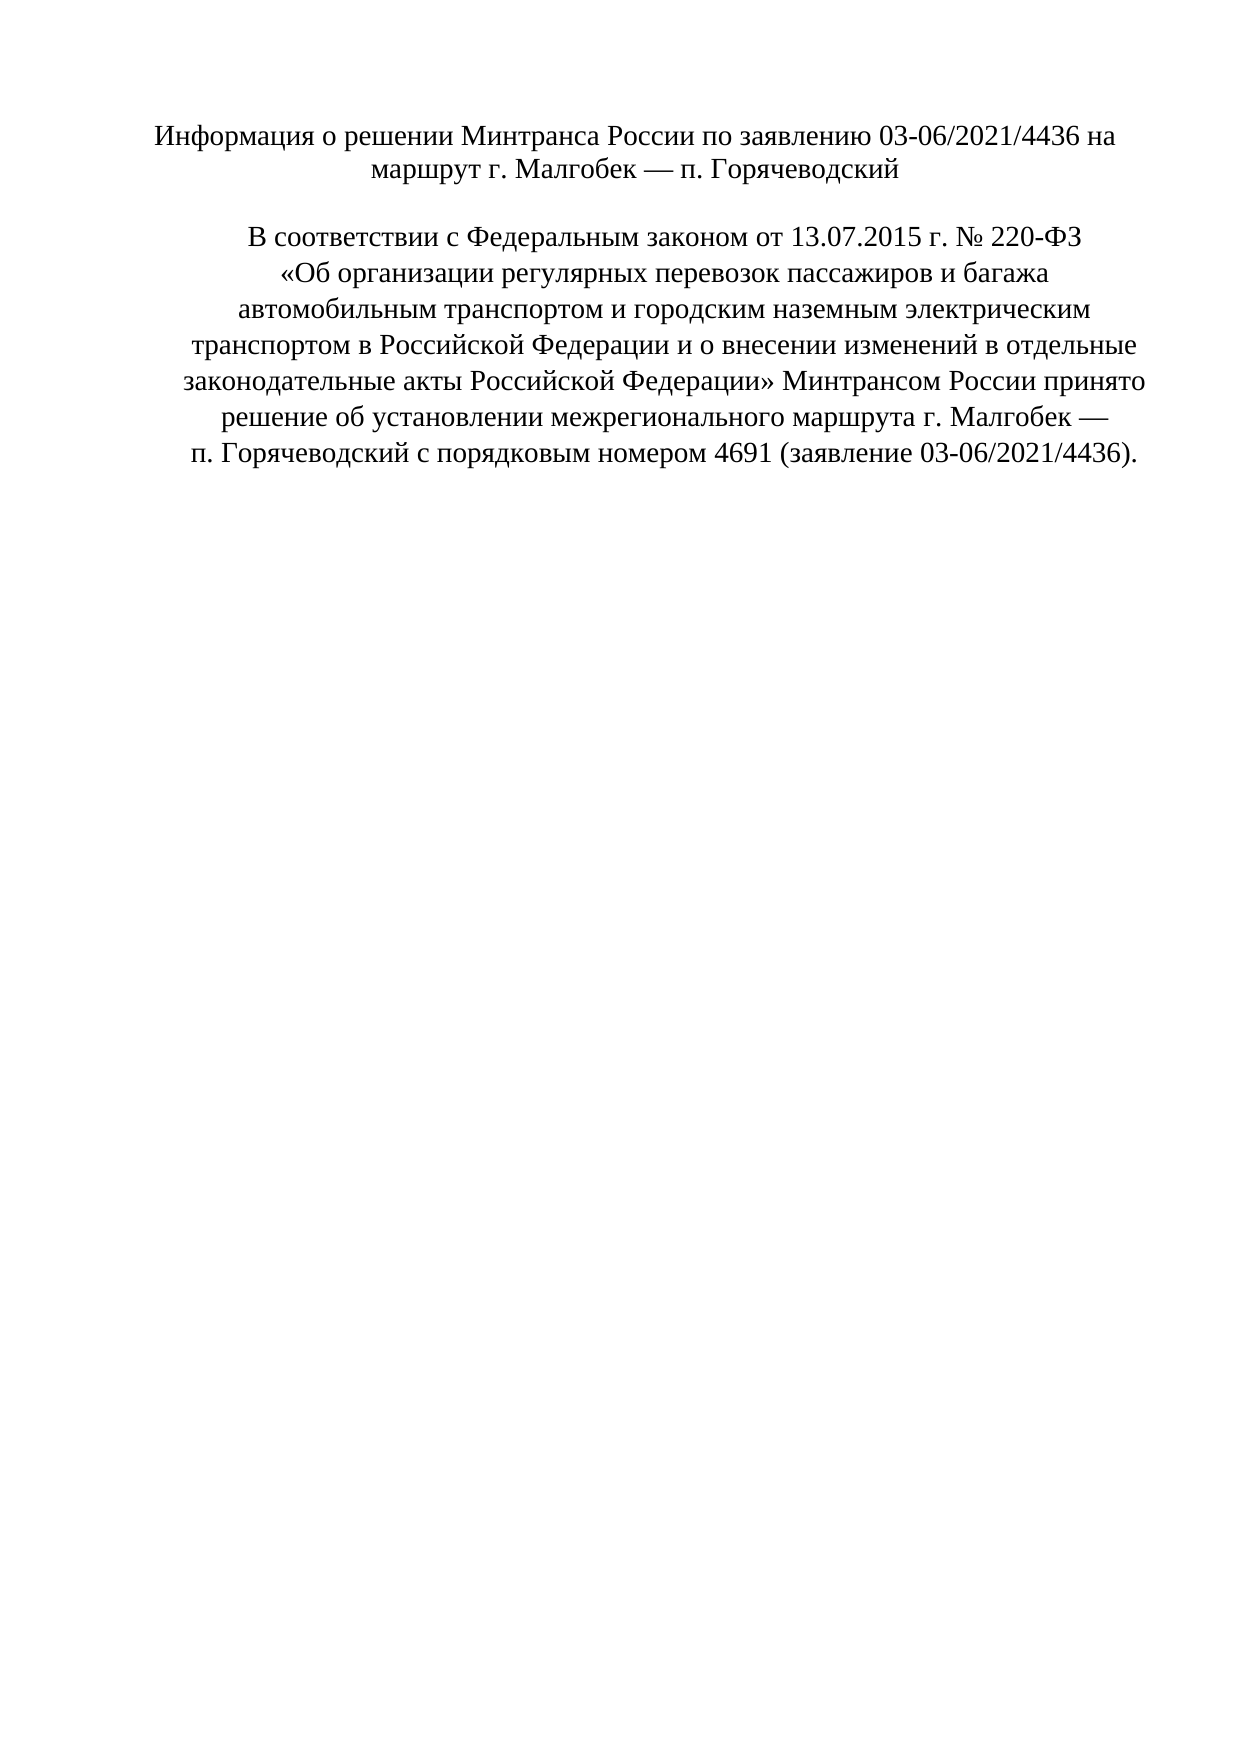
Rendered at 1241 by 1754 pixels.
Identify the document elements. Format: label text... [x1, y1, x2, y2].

text В соответствии с Федеральным законом от 13.07.2015 г. № 220-ФЗ «Об организации регулярных перевозок пассажиров и багажа автомобильным транспортом и городским наземным электрическим транспортом в Российской Федерации и о внесении изменений в отдельные законодательные акты Российской Федерации» Минтрансом России принято решение об установлении межрегионального маршрута г. Малгобек — п. Горячеводский с порядковым номером 4691 (заявление 03-06/2021/4436). [177, 219, 1152, 469]
text Информация о решении Минтранса России по заявлению 03-06/2021/4436 на маршрут г. Малгобек — п. Горячеводский [118, 118, 1152, 185]
